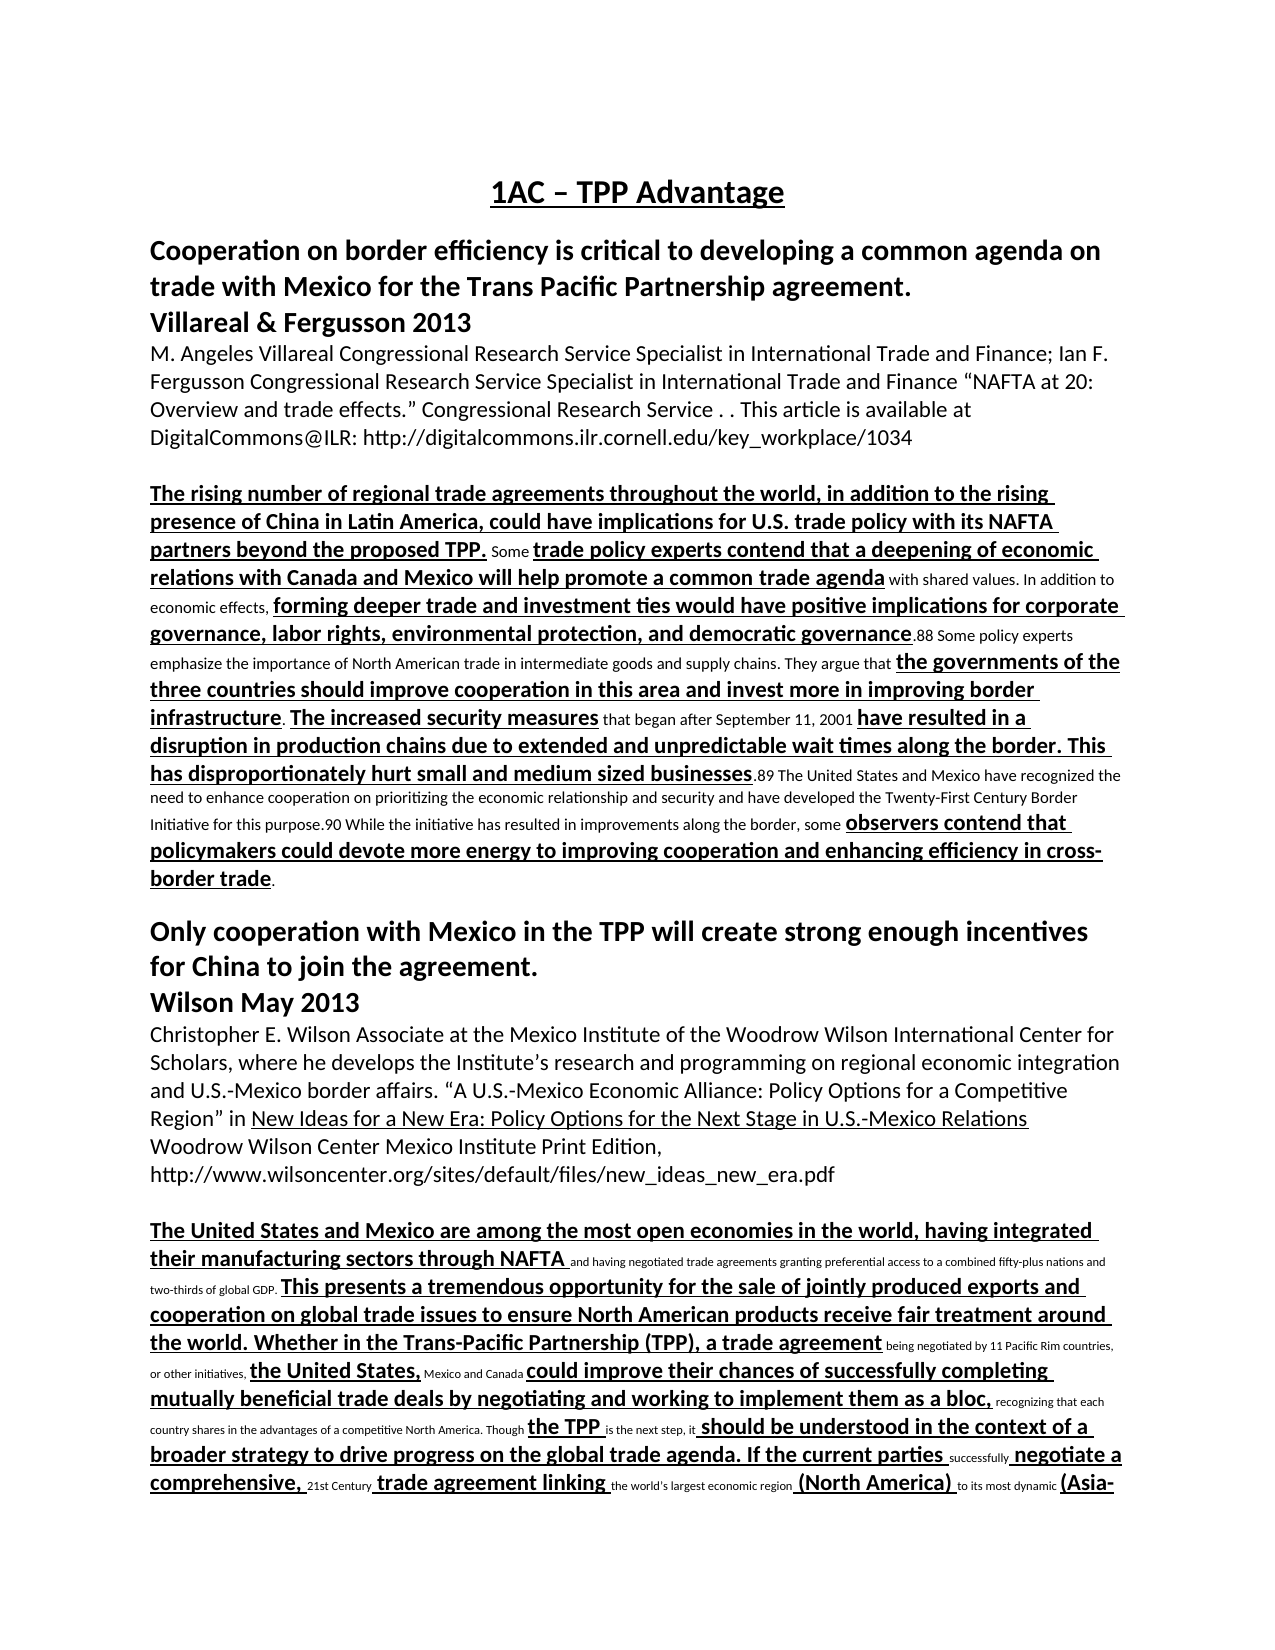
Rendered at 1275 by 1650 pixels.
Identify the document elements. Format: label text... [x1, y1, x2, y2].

text Villareal & Fergusson 2013 M. Angeles Villareal Congressional Research Service Specialist in International Trade and Finance; Ian F. Fergusson Congressional Research Service Specialist in International Trade and Finance “NAFTA at 20: Overview and trade effects.” Congressional Research Service . . This article is available at DigitalCommons@ILR: http://digitalcommons.ilr.cornell.edu/key_workplace/1034 [150, 304, 1125, 451]
text Wilson May 2013 Christopher E. Wilson Associate at the Mexico Institute of the Woodrow Wilson International Center for Scholars, where he develops the Institute’s research and programming on regional economic integration and U.S.-Mexico border affairs. “A U.S.-Mexico Economic Alliance: Policy Options for a Competitive Region” in New Ideas for a New Era: Policy Options for the Next Stage in U.S.-Mexico Relations Woodrow Wilson Center Mexico Institute Print Edition, http://www.wilsoncenter.org/sites/default/files/new_ideas_new_era.pdf [150, 984, 1125, 1188]
text The rising number of regional trade agreements throughout the world, in addition to the rising presence of China in Latin America, could have implications for U.S. trade policy with its NAFTA partners beyond the proposed TPP. Some trade policy experts contend that a deepening of economic relations with Canada and Mexico will help promote a common trade agenda with shared values. In addition to economic effects, forming deeper trade and investment ties would have positive implications for corporate governance, labor rights, environmental protection, and democratic governance.88 Some policy experts emphasize the importance of North American trade in intermediate goods and supply chains. They argue that the governments of the three countries should improve cooperation in this area and invest more in improving border infrastructure. The increased security measures that began after September 11, 2001 have resulted in a disruption in production chains due to extended and unpredictable wait times along the border. This has disproportionately hurt small and medium sized businesses.89 The United States and Mexico have recognized the need to enhance cooperation on prioritizing the economic relationship and security and have developed the Twenty-First Century Border Initiative for this purpose.90 While the initiative has resulted in improvements along the border, some observers contend that policymakers could devote more energy to improving cooperation and enhancing efficiency in cross-border trade. [150, 479, 1125, 892]
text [150, 1216, 1125, 1496]
subtitle Cooperation on border efficiency is critical to developing a common agenda on trade with Mexico for the Trans Pacific Partnership agreement. [150, 232, 1125, 304]
subtitle Only cooperation with Mexico in the TPP will create strong enough incentives for China to join the agreement. [150, 913, 1125, 984]
subtitle 1AC – TPP Advantage [150, 171, 1125, 212]
